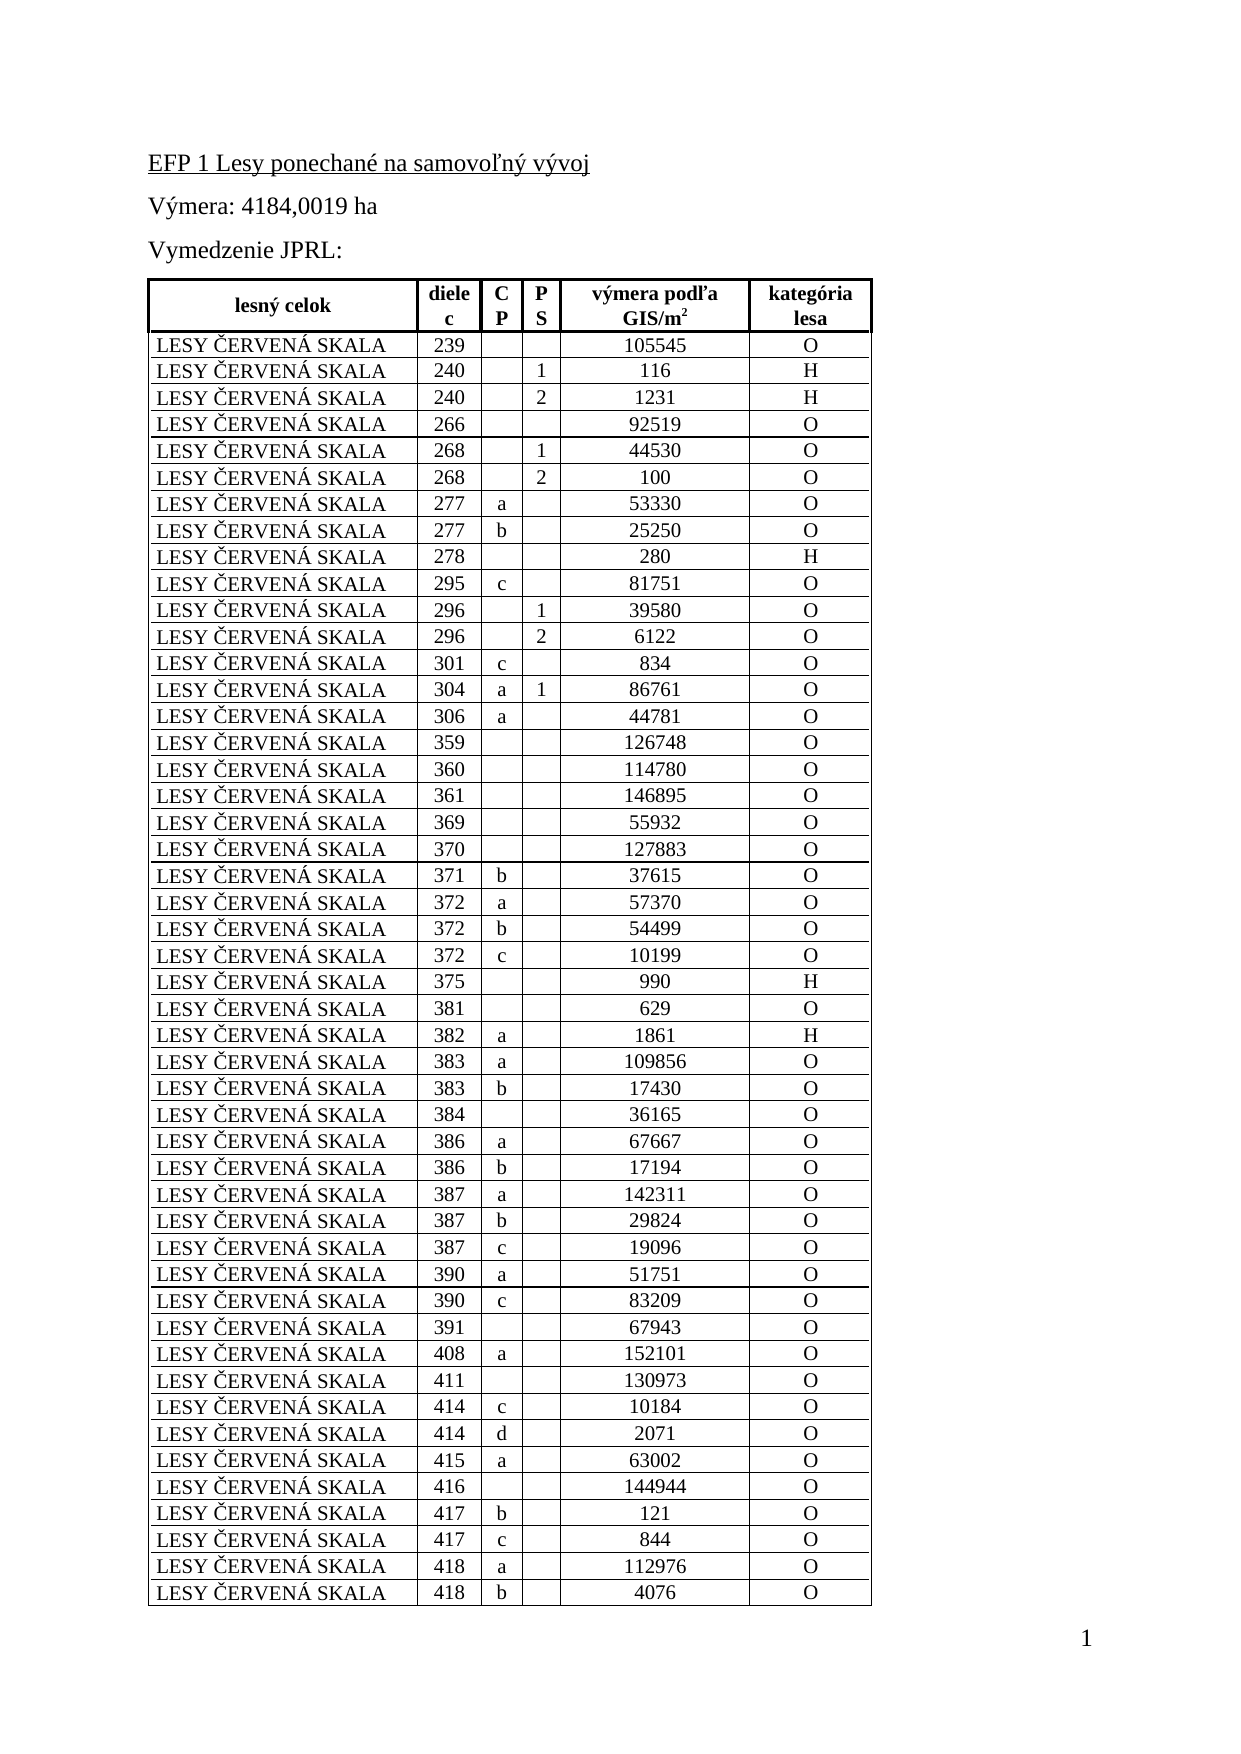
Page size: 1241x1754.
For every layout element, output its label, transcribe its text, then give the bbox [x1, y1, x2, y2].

table_cell O [750, 1366, 871, 1393]
table_cell 280 [561, 544, 749, 569]
table_cell O [750, 915, 871, 941]
table_cell LESY ČERVENÁ SKALA [149, 994, 417, 1021]
table_cell 2 [523, 384, 560, 410]
table_cell 81751 [561, 570, 749, 596]
table_cell [523, 730, 560, 755]
table_cell [523, 1341, 560, 1366]
table_cell a [482, 491, 522, 516]
table_cell a [482, 1447, 522, 1472]
table_cell a [482, 1261, 522, 1286]
table_cell 55932 [561, 809, 749, 835]
table_cell O [750, 1525, 871, 1552]
table_cell LESY ČERVENÁ SKALA [149, 1207, 417, 1233]
table_cell LESY ČERVENÁ SKALA [149, 1021, 417, 1047]
table_cell O [750, 1472, 871, 1499]
table_cell [523, 1288, 560, 1313]
table_cell H [750, 1021, 871, 1047]
table_cell 387 [418, 1208, 481, 1233]
table_cell LESY ČERVENÁ SKALA [149, 622, 417, 649]
table_cell LESY ČERVENÁ SKALA [149, 1579, 417, 1605]
table_cell 67667 [561, 1128, 749, 1153]
table_cell LESY ČERVENÁ SKALA [149, 1446, 417, 1472]
table_cell 384 [418, 1101, 481, 1127]
table_cell O [750, 782, 871, 808]
table_cell a [482, 1181, 522, 1207]
table_cell H [750, 357, 871, 383]
table_cell 57370 [561, 889, 749, 914]
table_cell 372 [418, 889, 481, 914]
table_cell O [750, 649, 871, 675]
table_cell [523, 1128, 560, 1153]
table_cell 304 [418, 676, 481, 702]
table_cell 390 [418, 1261, 481, 1286]
table_cell O [750, 1393, 871, 1419]
table_cell LESY ČERVENÁ SKALA [149, 1313, 417, 1339]
table_cell O [750, 1552, 871, 1578]
table_cell O [750, 1446, 871, 1472]
table_cell [482, 411, 522, 436]
table_cell O [750, 941, 871, 968]
table_cell c [482, 1234, 522, 1260]
table_cell O [750, 1340, 871, 1366]
table_cell [523, 1314, 560, 1339]
table_cell [523, 1526, 560, 1552]
table_cell [523, 544, 560, 569]
table_cell [482, 730, 522, 755]
table_cell O [750, 808, 871, 835]
table_cell O [750, 330, 871, 357]
table_cell [523, 1101, 560, 1127]
table_cell O [750, 861, 871, 888]
table_header výmera podľa GIS/m2 [562, 281, 748, 329]
table_cell [523, 570, 560, 596]
table_cell LESY ČERVENÁ SKALA [149, 436, 417, 463]
table_cell LESY ČERVENÁ SKALA [149, 1340, 417, 1366]
table_cell O [750, 1233, 871, 1260]
table_cell O [750, 1499, 871, 1525]
table_cell 10184 [561, 1394, 749, 1419]
table_cell O [750, 410, 871, 436]
table_cell [523, 1181, 560, 1207]
table_cell a [482, 703, 522, 728]
table_cell LESY ČERVENÁ SKALA [149, 596, 417, 622]
table_cell b [482, 1155, 522, 1180]
table_cell O [750, 1313, 871, 1339]
table_cell 277 [418, 517, 481, 543]
table_cell [482, 333, 522, 357]
table_cell [482, 969, 522, 994]
table_cell [482, 1101, 522, 1127]
table_cell [482, 783, 522, 808]
table_cell LESY ČERVENÁ SKALA [149, 383, 417, 410]
table_cell [523, 1394, 560, 1419]
table_cell O [750, 835, 871, 861]
table_cell O [750, 490, 871, 516]
table_cell O [750, 1286, 871, 1313]
table_cell 1 [523, 676, 560, 702]
table_cell 387 [418, 1181, 481, 1207]
table_cell 121 [561, 1500, 749, 1525]
table_cell 10199 [561, 942, 749, 968]
table_cell LESY ČERVENÁ SKALA [149, 463, 417, 489]
table_cell 144944 [561, 1473, 749, 1499]
table_cell O [750, 994, 871, 1021]
table_cell O [750, 702, 871, 728]
table_cell 381 [418, 995, 481, 1021]
table_cell LESY ČERVENÁ SKALA [149, 861, 417, 888]
table_cell 1231 [561, 384, 749, 410]
table_cell 369 [418, 809, 481, 835]
table_cell [523, 1261, 560, 1286]
table_cell 146895 [561, 783, 749, 808]
table_cell 44530 [561, 438, 749, 463]
table_cell [482, 756, 522, 782]
table_cell LESY ČERVENÁ SKALA [149, 1366, 417, 1393]
table_cell [523, 1022, 560, 1047]
table_cell 414 [418, 1394, 481, 1419]
table_cell H [750, 543, 871, 569]
text Výmera: 4184,0019 ha [148, 191, 1093, 220]
table_cell [523, 889, 560, 914]
table_cell 112976 [561, 1553, 749, 1578]
table_cell [523, 703, 560, 728]
table_cell LESY ČERVENÁ SKALA [149, 1100, 417, 1127]
table_cell 100 [561, 464, 749, 489]
table_cell b [482, 1500, 522, 1525]
table_cell LESY ČERVENÁ SKALA [149, 675, 417, 702]
table_header CP [483, 281, 521, 329]
table_cell 2071 [561, 1420, 749, 1446]
table_cell 1 [523, 358, 560, 383]
table_cell 416 [418, 1473, 481, 1499]
table_cell 1861 [561, 1022, 749, 1047]
table_cell LESY ČERVENÁ SKALA [149, 1525, 417, 1552]
table_cell 834 [561, 650, 749, 675]
table_cell 83209 [561, 1288, 749, 1313]
table_cell a [482, 1048, 522, 1074]
table_cell 240 [418, 358, 481, 383]
table_cell O [750, 675, 871, 702]
table_cell 391 [418, 1314, 481, 1339]
table_cell H [750, 383, 871, 410]
table_cell 278 [418, 544, 481, 569]
table_cell c [482, 1288, 522, 1313]
table_cell LESY ČERVENÁ SKALA [149, 968, 417, 994]
table_cell 126748 [561, 730, 749, 755]
table_cell 39580 [561, 597, 749, 622]
table_cell O [750, 888, 871, 914]
table_cell [523, 836, 560, 861]
table_cell 54499 [561, 916, 749, 941]
table_cell O [750, 1260, 871, 1286]
table_cell LESY ČERVENÁ SKALA [149, 1472, 417, 1499]
table_cell LESY ČERVENÁ SKALA [149, 1286, 417, 1313]
table_cell 1 [523, 597, 560, 622]
table_cell 105545 [561, 333, 749, 357]
table_cell [482, 464, 522, 489]
table_cell LESY ČERVENÁ SKALA [149, 1074, 417, 1100]
table_cell b [482, 517, 522, 543]
table_cell 382 [418, 1022, 481, 1047]
table_cell 36165 [561, 1101, 749, 1127]
table_cell O [750, 1100, 871, 1127]
table_cell b [482, 1208, 522, 1233]
table_cell [523, 995, 560, 1021]
table_cell LESY ČERVENÁ SKALA [149, 330, 417, 357]
table_cell O [750, 1127, 871, 1153]
table_cell [523, 491, 560, 516]
table_cell 44781 [561, 703, 749, 728]
table_cell O [750, 1074, 871, 1100]
table_cell LESY ČERVENÁ SKALA [149, 490, 417, 516]
table_cell 408 [418, 1341, 481, 1366]
table_cell 296 [418, 597, 481, 622]
table_cell [523, 1367, 560, 1393]
table_cell [482, 1314, 522, 1339]
table_cell LESY ČERVENÁ SKALA [149, 755, 417, 782]
table_cell LESY ČERVENÁ SKALA [149, 1233, 417, 1260]
table_cell 17430 [561, 1075, 749, 1100]
table_cell 301 [418, 650, 481, 675]
table_cell O [750, 1047, 871, 1074]
table_cell 360 [418, 756, 481, 782]
table_cell 417 [418, 1526, 481, 1552]
table_cell 386 [418, 1128, 481, 1153]
table_cell LESY ČERVENÁ SKALA [149, 888, 417, 914]
table_cell [523, 1553, 560, 1578]
table_cell 53330 [561, 491, 749, 516]
table_cell 114780 [561, 756, 749, 782]
table_cell [523, 1048, 560, 1074]
table_cell 295 [418, 570, 481, 596]
table_cell 371 [418, 863, 481, 888]
table_cell [523, 1075, 560, 1100]
table_cell [523, 916, 560, 941]
table_cell [482, 438, 522, 463]
table_cell 63002 [561, 1447, 749, 1472]
table_cell 370 [418, 836, 481, 861]
table_cell 629 [561, 995, 749, 1021]
table_cell LESY ČERVENÁ SKALA [149, 941, 417, 968]
table_cell LESY ČERVENÁ SKALA [149, 835, 417, 861]
table_cell [523, 756, 560, 782]
table_cell c [482, 1394, 522, 1419]
table_cell [523, 942, 560, 968]
table_cell [523, 1580, 560, 1605]
table_cell O [750, 436, 871, 463]
table_cell 2 [523, 464, 560, 489]
table_cell LESY ČERVENÁ SKALA [149, 410, 417, 436]
table_cell 990 [561, 969, 749, 994]
text Vymedzenie JPRL: [148, 235, 1093, 263]
table_cell [482, 358, 522, 383]
table_cell 6122 [561, 623, 749, 649]
table_cell 109856 [561, 1048, 749, 1074]
table_cell [482, 597, 522, 622]
table_cell b [482, 1580, 522, 1605]
table_cell c [482, 942, 522, 968]
table_cell O [750, 729, 871, 755]
table_cell 390 [418, 1288, 481, 1313]
table_cell 67943 [561, 1314, 749, 1339]
table_cell LESY ČERVENÁ SKALA [149, 915, 417, 941]
table_cell 130973 [561, 1367, 749, 1393]
table_cell 372 [418, 942, 481, 968]
table_cell [523, 1420, 560, 1446]
table_cell LESY ČERVENÁ SKALA [149, 1552, 417, 1578]
table_cell LESY ČERVENÁ SKALA [149, 1047, 417, 1074]
table_cell 240 [418, 384, 481, 410]
table_cell c [482, 570, 522, 596]
table_cell LESY ČERVENÁ SKALA [149, 569, 417, 596]
table_cell a [482, 1022, 522, 1047]
table_cell LESY ČERVENÁ SKALA [149, 649, 417, 675]
table_cell [523, 783, 560, 808]
table_cell 19096 [561, 1234, 749, 1260]
table_header lesný celok [150, 281, 416, 329]
table_cell 306 [418, 703, 481, 728]
table_cell LESY ČERVENÁ SKALA [149, 1154, 417, 1180]
table_cell 418 [418, 1553, 481, 1578]
table_cell 239 [418, 333, 481, 357]
table_cell [482, 1367, 522, 1393]
table_cell 411 [418, 1367, 481, 1393]
table_cell [482, 995, 522, 1021]
table_cell d [482, 1420, 522, 1446]
table_cell O [750, 463, 871, 489]
table_cell 1 [523, 438, 560, 463]
table_cell 92519 [561, 411, 749, 436]
table_cell [482, 809, 522, 835]
table_cell [523, 517, 560, 543]
table_cell O [750, 1579, 871, 1605]
table_cell [482, 836, 522, 861]
table_cell O [750, 622, 871, 649]
table_cell LESY ČERVENÁ SKALA [149, 1127, 417, 1153]
table_cell O [750, 596, 871, 622]
text EFP 1 Lesy ponechané na samovoľný vývoj [148, 148, 1093, 176]
table_cell O [750, 1154, 871, 1180]
table_cell 25250 [561, 517, 749, 543]
table_cell 383 [418, 1075, 481, 1100]
table_cell O [750, 1207, 871, 1233]
table_cell [523, 1155, 560, 1180]
table_header PS [524, 281, 559, 329]
table_header dielec [419, 281, 479, 329]
table_cell [523, 411, 560, 436]
table_cell LESY ČERVENÁ SKALA [149, 1393, 417, 1419]
table_cell 418 [418, 1580, 481, 1605]
table_cell [482, 1473, 522, 1499]
table_cell LESY ČERVENÁ SKALA [149, 1180, 417, 1207]
table_cell 383 [418, 1048, 481, 1074]
table_cell a [482, 1341, 522, 1366]
table_cell 152101 [561, 1341, 749, 1366]
table_cell [523, 1234, 560, 1260]
table_cell 844 [561, 1526, 749, 1552]
table_cell 387 [418, 1234, 481, 1260]
table_cell 116 [561, 358, 749, 383]
table_cell [482, 384, 522, 410]
table_cell 142311 [561, 1181, 749, 1207]
table_cell a [482, 676, 522, 702]
table_cell [482, 623, 522, 649]
table_cell 361 [418, 783, 481, 808]
table_cell 29824 [561, 1208, 749, 1233]
table_cell 359 [418, 730, 481, 755]
table_cell 268 [418, 438, 481, 463]
table_cell [523, 650, 560, 675]
table_cell 375 [418, 969, 481, 994]
table_cell a [482, 1553, 522, 1578]
table_cell 51751 [561, 1261, 749, 1286]
table_cell LESY ČERVENÁ SKALA [149, 543, 417, 569]
table_cell b [482, 863, 522, 888]
table_cell 266 [418, 411, 481, 436]
table_cell LESY ČERVENÁ SKALA [149, 729, 417, 755]
table_cell LESY ČERVENÁ SKALA [149, 1260, 417, 1286]
table_cell 17194 [561, 1155, 749, 1180]
table_cell b [482, 916, 522, 941]
table_cell 386 [418, 1155, 481, 1180]
table_cell 277 [418, 491, 481, 516]
table_cell c [482, 650, 522, 675]
table_cell a [482, 1128, 522, 1153]
table_cell LESY ČERVENÁ SKALA [149, 1419, 417, 1446]
table_cell [523, 1208, 560, 1233]
table_cell O [750, 1419, 871, 1446]
table_cell O [750, 569, 871, 596]
table_cell [482, 544, 522, 569]
table_cell b [482, 1075, 522, 1100]
table_cell O [750, 516, 871, 543]
table_cell 414 [418, 1420, 481, 1446]
table_cell LESY ČERVENÁ SKALA [149, 357, 417, 383]
table_cell 417 [418, 1500, 481, 1525]
table_cell [523, 333, 560, 357]
table_cell H [750, 968, 871, 994]
table_cell [523, 863, 560, 888]
table_cell O [750, 755, 871, 782]
table_header kategória lesa [751, 281, 870, 329]
table_cell 296 [418, 623, 481, 649]
table_cell LESY ČERVENÁ SKALA [149, 516, 417, 543]
table_cell O [750, 1180, 871, 1207]
table_cell LESY ČERVENÁ SKALA [149, 702, 417, 728]
table_cell 86761 [561, 676, 749, 702]
table_cell 372 [418, 916, 481, 941]
table_cell [523, 809, 560, 835]
table_cell [523, 1473, 560, 1499]
table_cell 415 [418, 1447, 481, 1472]
table_cell 37615 [561, 863, 749, 888]
table_cell LESY ČERVENÁ SKALA [149, 1499, 417, 1525]
table_cell 127883 [561, 836, 749, 861]
table_cell [523, 1447, 560, 1472]
table_cell 2 [523, 623, 560, 649]
table_cell 268 [418, 464, 481, 489]
table_cell [523, 1500, 560, 1525]
table_cell c [482, 1526, 522, 1552]
table_cell [523, 969, 560, 994]
table_cell LESY ČERVENÁ SKALA [149, 782, 417, 808]
table_cell a [482, 889, 522, 914]
table_cell LESY ČERVENÁ SKALA [149, 808, 417, 835]
table_cell 4076 [561, 1580, 749, 1605]
